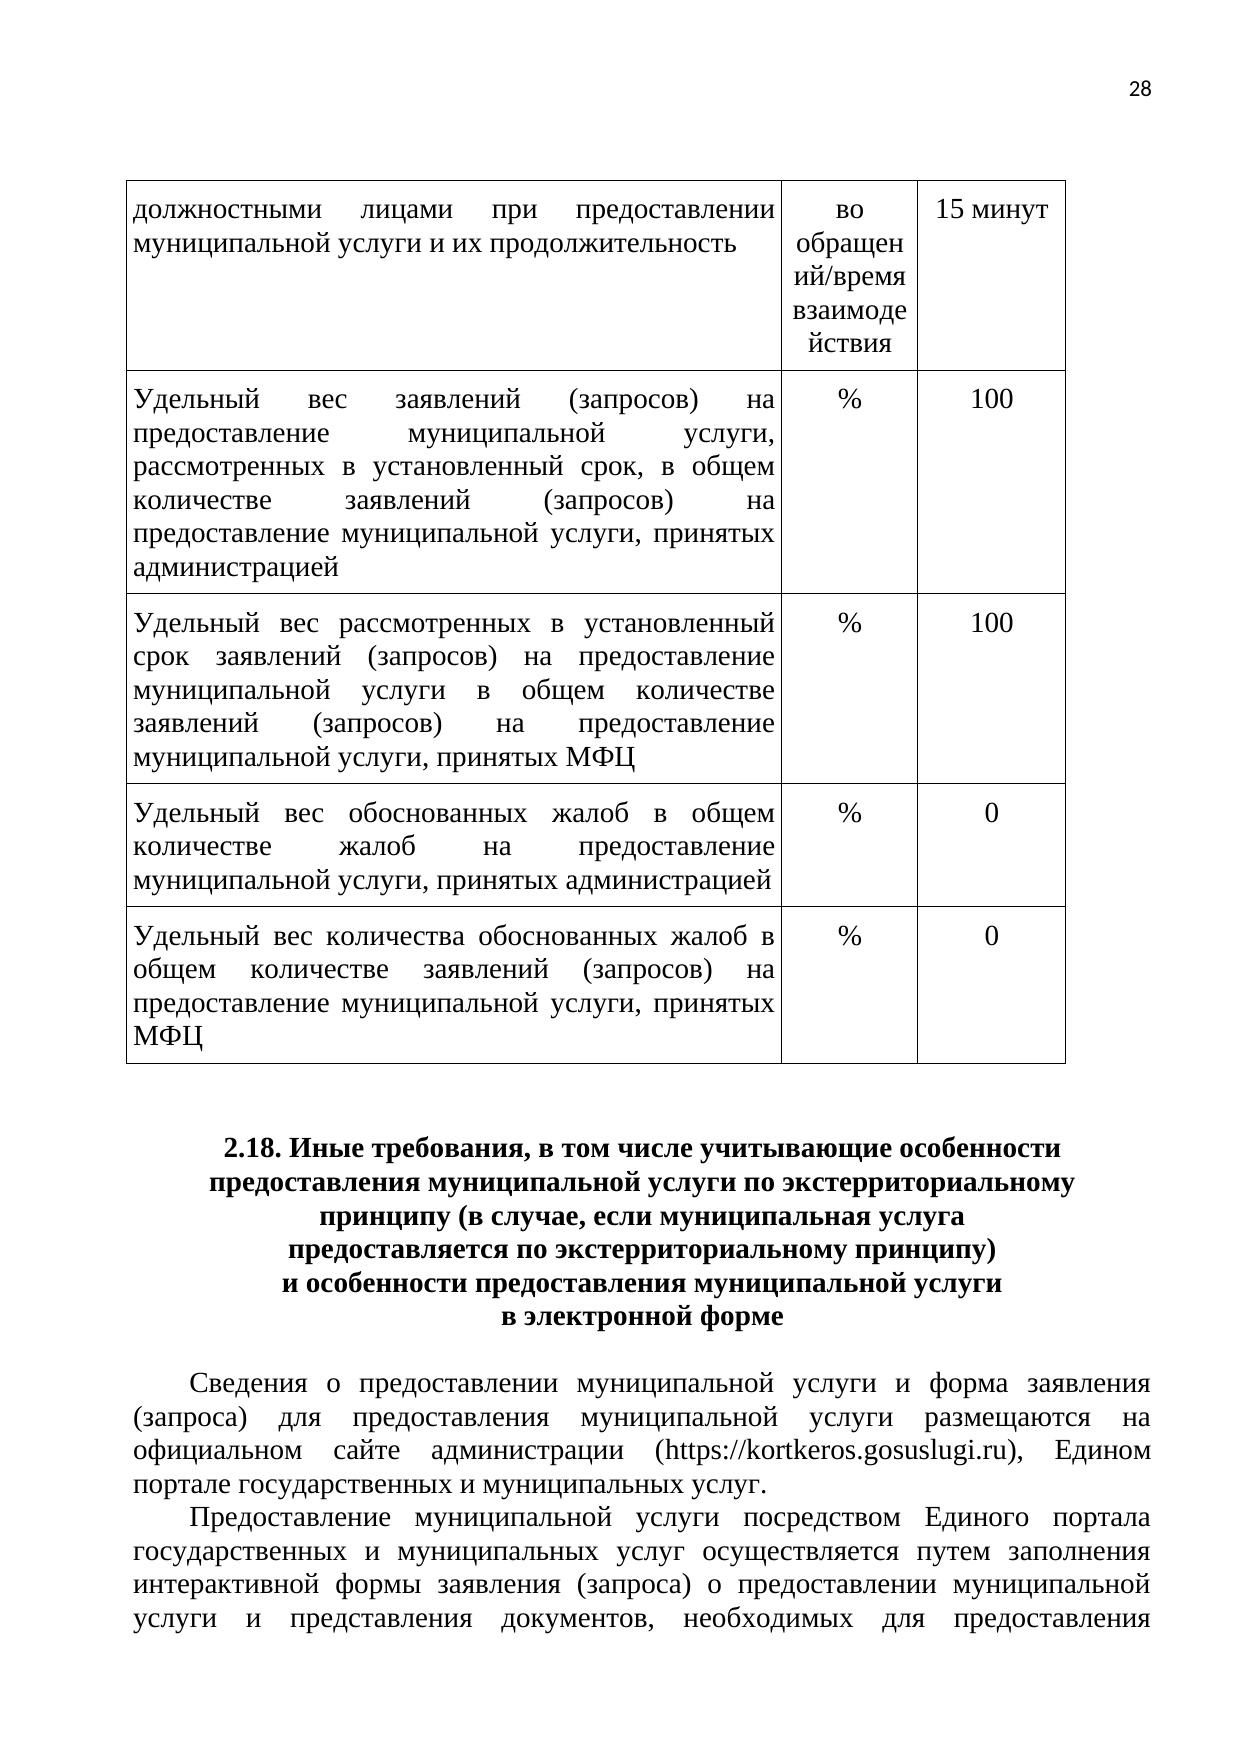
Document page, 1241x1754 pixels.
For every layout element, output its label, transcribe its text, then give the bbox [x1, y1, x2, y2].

table_cell 2/не более 15 минут [918, 181, 1065, 369]
table_cell % [782, 784, 917, 906]
text 2.18. Иные требования, в том числе учитывающие особенности [133, 1131, 1152, 1164]
table_cell 0 [918, 784, 1065, 906]
text Сведения о предоставлении муниципальной услуги и форма заявления (запроса) для предоставления муниципальной услуги размещаются на официальном сайте администрации (https://kortkeros.gosuslugi.ru), Едином портале государственных и муниципальных услуг. [133, 1365, 1152, 1499]
table_cell Удельный вес обоснованных жалоб в общем количестве жалоб на предоставление муниципальной услуги, принятых администрацией [127, 784, 781, 906]
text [133, 1499, 1152, 1634]
text предоставляется по экстерриториальному принципу) [133, 1231, 1152, 1265]
table_cell % [782, 907, 917, 1062]
table_cell Удельный вес заявлений (запросов) на предоставление муниципальной услуги, рассмотренных в установленный срок, в общем количестве заявлений (запросов) на предоставление муниципальной услуги, принятых администрацией [127, 371, 781, 593]
text принципу (в случае, если муниципальная услуга [133, 1198, 1152, 1231]
table_cell Удельный вес количества обоснованных жалоб в общем количестве заявлений (запросов) на предоставление муниципальной услуги, принятых МФЦ [127, 907, 781, 1062]
text и особенности предоставления муниципальной услуги [133, 1265, 1152, 1298]
table_cell 0 [918, 907, 1065, 1062]
table_cell 100 [918, 371, 1065, 593]
table_cell % [782, 371, 917, 593]
table_cell % [782, 594, 917, 783]
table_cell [127, 181, 781, 369]
table_cell 100 [918, 594, 1065, 783]
table_cell Удельный вес рассмотренных в установленный срок заявлений (запросов) на предоставление муниципальной услуги в общем количестве заявлений (запросов) на предоставление муниципальной услуги, принятых МФЦ [127, 594, 781, 783]
text предоставления муниципальной услуги по экстерриториальному [133, 1164, 1152, 1198]
text в электронной форме [133, 1298, 1152, 1332]
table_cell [782, 181, 917, 369]
